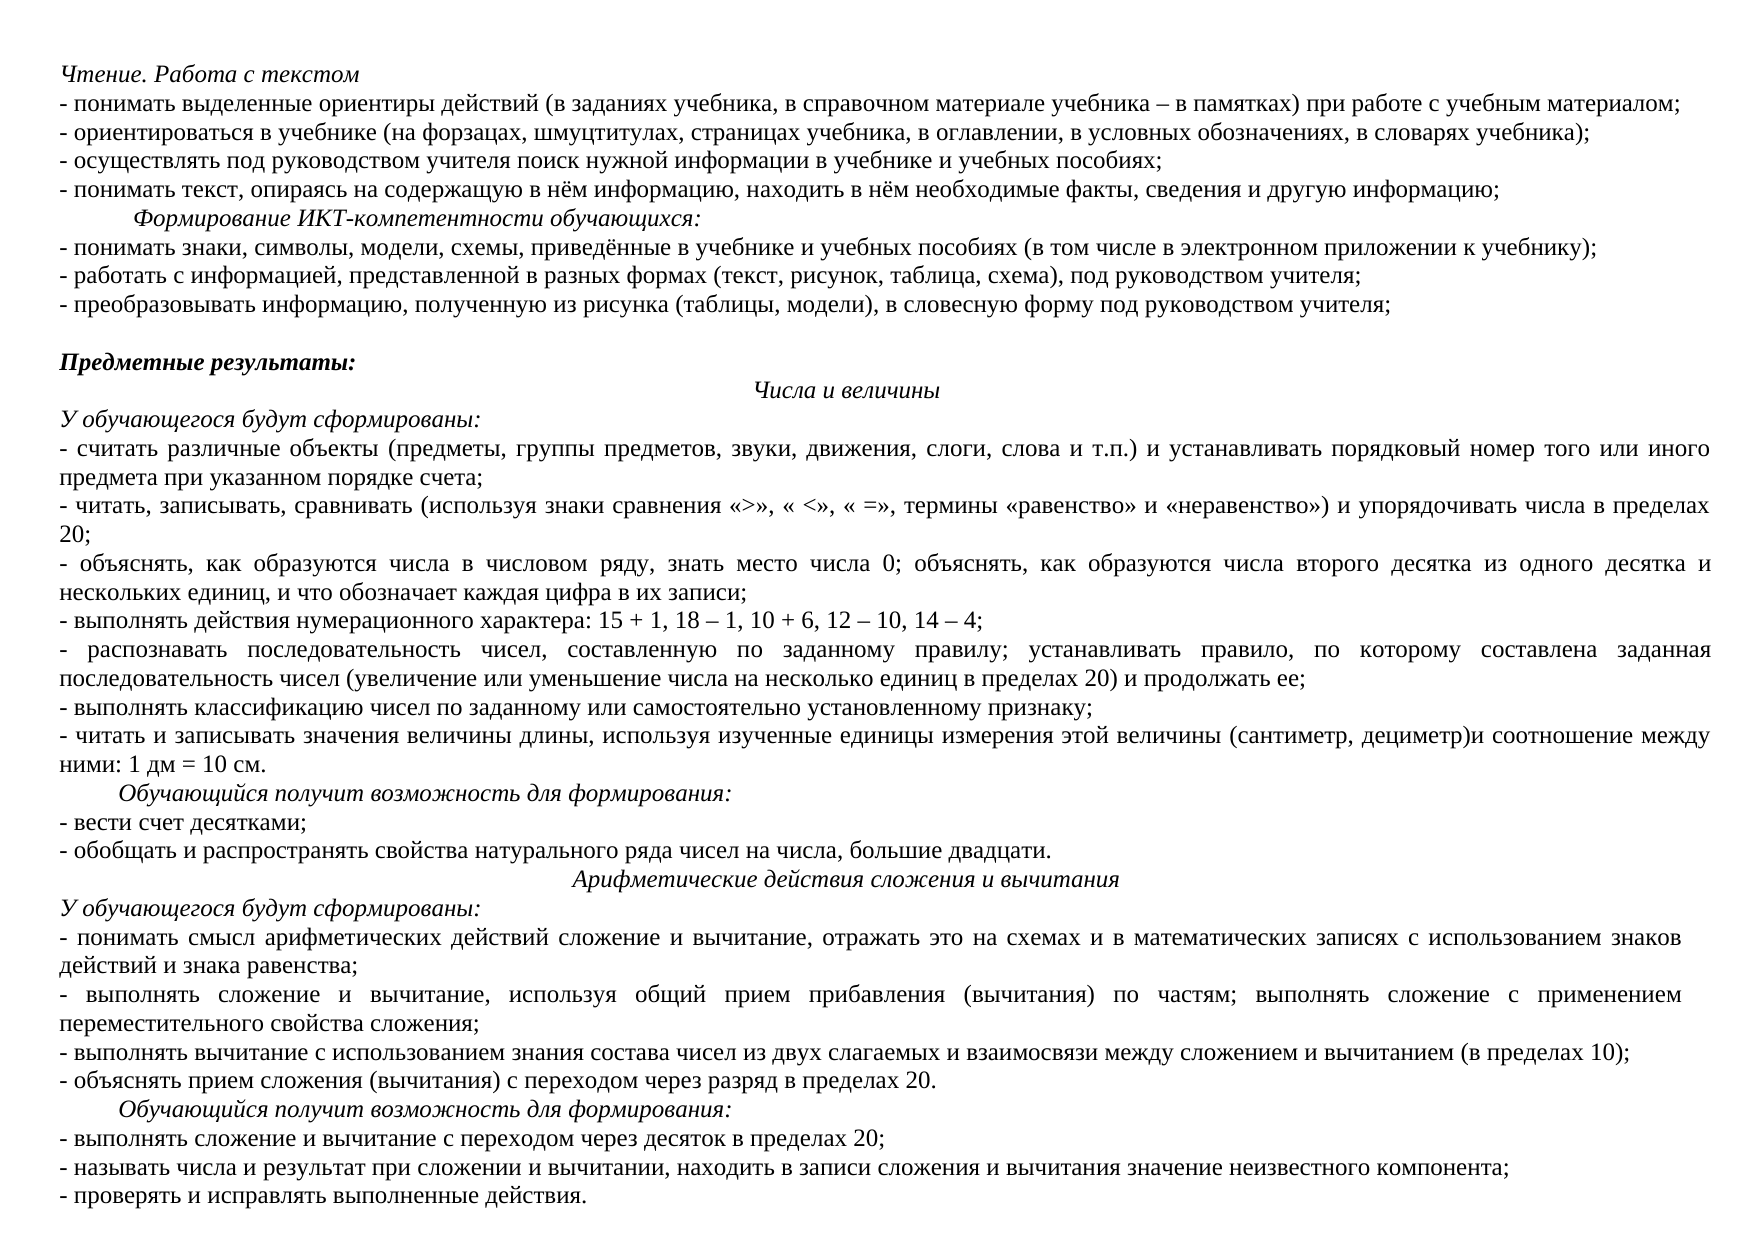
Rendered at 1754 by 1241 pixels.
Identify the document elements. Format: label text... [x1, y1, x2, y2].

text - проверять и исправлять выполненные действия. [59, 1180, 1683, 1209]
text - понимать выделенные ориентиры действий (в заданиях учебника, в справочном материале учебника – в памятках) при работе с учебным материалом; [59, 88, 1698, 117]
text - считать различные объекты (предметы, группы предметов, звуки, движения, слоги, слова и т.п.) и устанавливать порядковый номер того или иного предмета при указанном порядке счета; [59, 433, 1713, 490]
text - читать и записывать значения величины длины, используя изученные единицы измерения этой величины (сантиметр, дециметр)и соотношение между ними: 1 дм = 10 см. [59, 720, 1713, 778]
text - вести счет десятками; [59, 807, 1713, 835]
text Чтение. Работа с текстом [59, 59, 1698, 88]
text - выполнять вычитание с использованием знания состава чисел из двух слагаемых и взаимосвязи между сложением и вычитанием (в пределах 10); [59, 1037, 1683, 1065]
text Арифметические действия сложения и вычитания [59, 864, 1636, 893]
text - осуществлять под руководством учителя поиск нужной информации в учебнике и учебных пособиях; [59, 145, 1698, 174]
text - работать с информацией, представленной в разных формах (текст, рисунок, таблица, схема), под руководством учителя; [59, 260, 1698, 289]
text - выполнять действия нумерационного характера: 15 + 1, 18 – 1, 10 + 6, 12 – 10, 14 – 4; [59, 605, 1713, 634]
text - читать, записывать, сравнивать (используя знаки сравнения «>», « <», « =», термины «равенство» и «неравенство») и упорядочивать числа в пределах 20; [59, 490, 1713, 548]
text Обучающийся получит возможность для формирования: [59, 778, 1621, 807]
text У обучающегося будут сформированы: [59, 404, 1621, 433]
text - ориентироваться в учебнике (на форзацах, шмуцтитулах, страницах учебника, в оглавлении, в условных обозначениях, в словарях учебника); [59, 117, 1698, 145]
text Обучающийся получит возможность для формирования: [59, 1094, 1621, 1123]
text У обучающегося будут сформированы: [59, 893, 1621, 922]
text Формирование ИКТ-компетентности обучающихся: [59, 203, 1698, 232]
text - понимать текст, опираясь на содержащую в нём информацию, находить в нём необходимые факты, сведения и другую информацию; [59, 174, 1698, 203]
text - распознавать последовательность чисел, составленную по заданному правилу; устанавливать правило, по которому составлена заданная последовательность чисел (увеличение или уменьшение числа на несколько единиц в пределах 20) и продолжать ее; [59, 634, 1713, 692]
text - понимать знаки, символы, модели, схемы, приведённые в учебнике и учебных пособиях (в том числе в электронном приложении к учебнику); [59, 232, 1698, 260]
text Числа и величины [59, 375, 1636, 404]
text - называть числа и результат при сложении и вычитании, находить в записи сложения и вычитания значение неизвестного компонента; [59, 1152, 1683, 1180]
text - выполнять сложение и вычитание с переходом через десяток в пределах 20; [59, 1123, 1683, 1152]
text - выполнять сложение и вычитание, используя общий прием прибавления (вычитания) по частям; выполнять сложение с применением переместительного свойства сложения; [59, 979, 1683, 1037]
text - объяснять прием сложения (вычитания) с переходом через разряд в пределах 20. [59, 1065, 1683, 1094]
text - преобразовывать информацию, полученную из рисунка (таблицы, модели), в словесную форму под руководством учителя; [59, 289, 1698, 318]
text Предметные результаты: [59, 347, 1621, 375]
text - обобщать и распространять свойства натурального ряда чисел на числа, большие двадцати. [59, 835, 1713, 864]
text - понимать смысл арифметических действий сложение и вычитание, отражать это на схемах и в математических записях с использованием знаков действий и знака равенства; [59, 922, 1683, 979]
text - объяснять, как образуются числа в числовом ряду, знать место числа 0; объяснять, как образуются числа второго десятка из одного десятка и нескольких единиц, и что обозначает каждая цифра в их записи; [59, 548, 1713, 605]
text - выполнять классификацию чисел по заданному или самостоятельно установленному признаку; [59, 692, 1713, 720]
